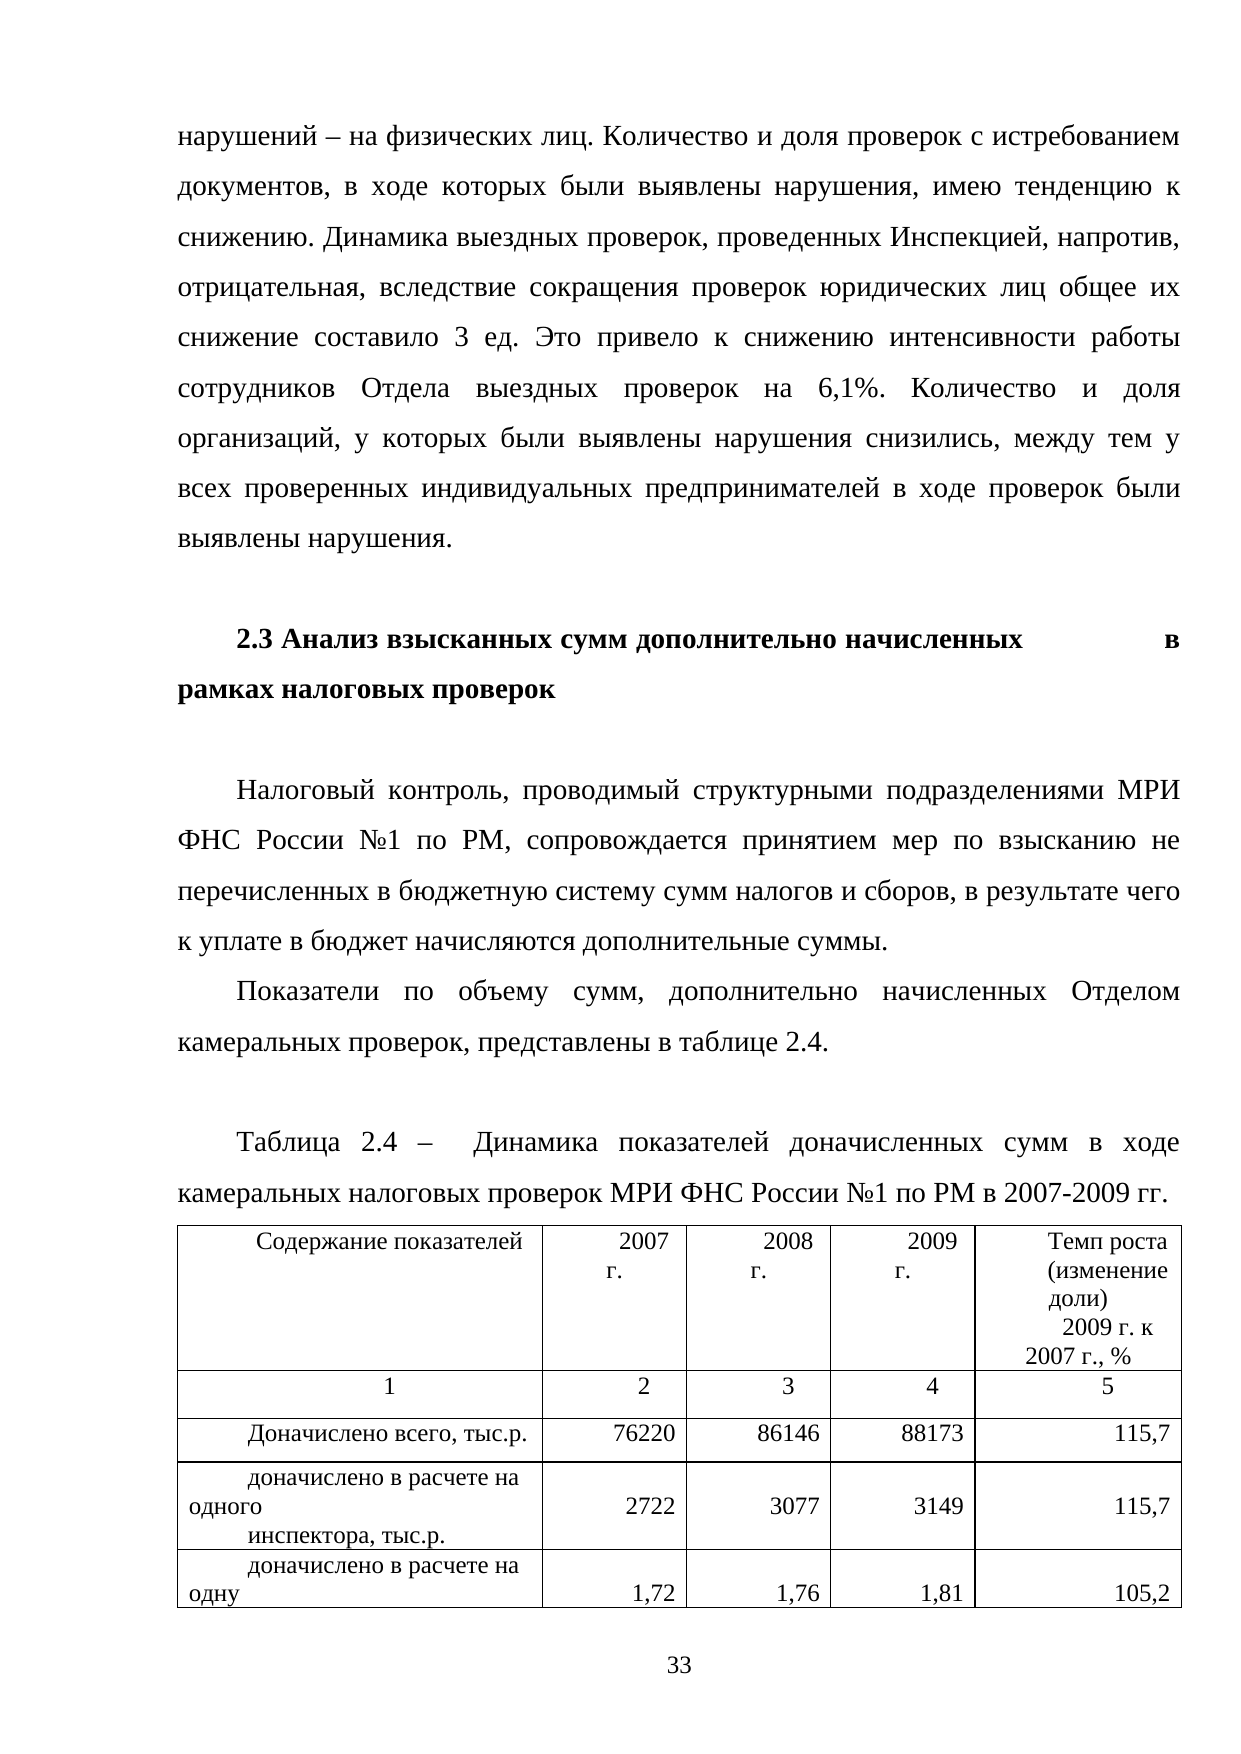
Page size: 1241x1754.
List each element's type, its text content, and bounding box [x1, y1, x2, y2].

text 2.3 Анализ взысканных сумм дополнительно начисленных в рамках налоговых проверок [177, 621, 1181, 705]
text Показатели по объему сумм, дополнительно начисленных Отделом камеральных проверок, представлены в таблице 2.4. [177, 973, 1181, 1057]
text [177, 118, 1181, 554]
table_cell 115,7 [976, 1419, 1181, 1461]
table_cell 1 [178, 1371, 542, 1417]
table_cell 86146 [687, 1419, 830, 1461]
table_cell 3149 [831, 1463, 974, 1549]
table_cell 1,81 [831, 1550, 974, 1607]
table_cell 105,2 [976, 1550, 1181, 1607]
table_header 2009 г. [831, 1226, 974, 1370]
table_cell 5 [976, 1371, 1181, 1417]
table_header 2007 г. [543, 1226, 686, 1370]
text Таблица 2.4 – Динамика показателей доначисленных сумм в ходе камеральных налоговых проверок МРИ ФНС России №1 по РМ в 2007-2009 гг. [177, 1124, 1181, 1208]
table_cell 76220 [543, 1419, 686, 1461]
text Налоговый контроль, проводимый структурными подразделениями МРИ ФНС России №1 по РМ, сопровождается принятием мер по взысканию не перечисленных в бюджетную систему сумм налогов и сборов, в результате чего к уплате в бюджет начисляются дополнительные суммы. [177, 772, 1181, 957]
table_cell 88173 [831, 1419, 974, 1461]
table_cell 2722 [543, 1463, 686, 1549]
table_cell 1,72 [543, 1550, 686, 1607]
table_cell доначислено в расчете на одного инспектора, тыс.р. [178, 1463, 542, 1549]
table_cell 3 [687, 1371, 830, 1417]
table_header 2008 г. [687, 1226, 830, 1370]
table_header Темп роста (изменение доли) 2009 г. к 2007 г., % [976, 1226, 1181, 1370]
table_cell 4 [831, 1371, 974, 1417]
table_cell 2 [543, 1371, 686, 1417]
table_cell 115,7 [976, 1463, 1181, 1549]
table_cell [178, 1550, 542, 1607]
table_header Содержание показателей [178, 1226, 542, 1370]
table_cell Доначислено всего, тыс.р. [178, 1419, 542, 1461]
table_cell 1,76 [687, 1550, 830, 1607]
table_cell 3077 [687, 1463, 830, 1549]
